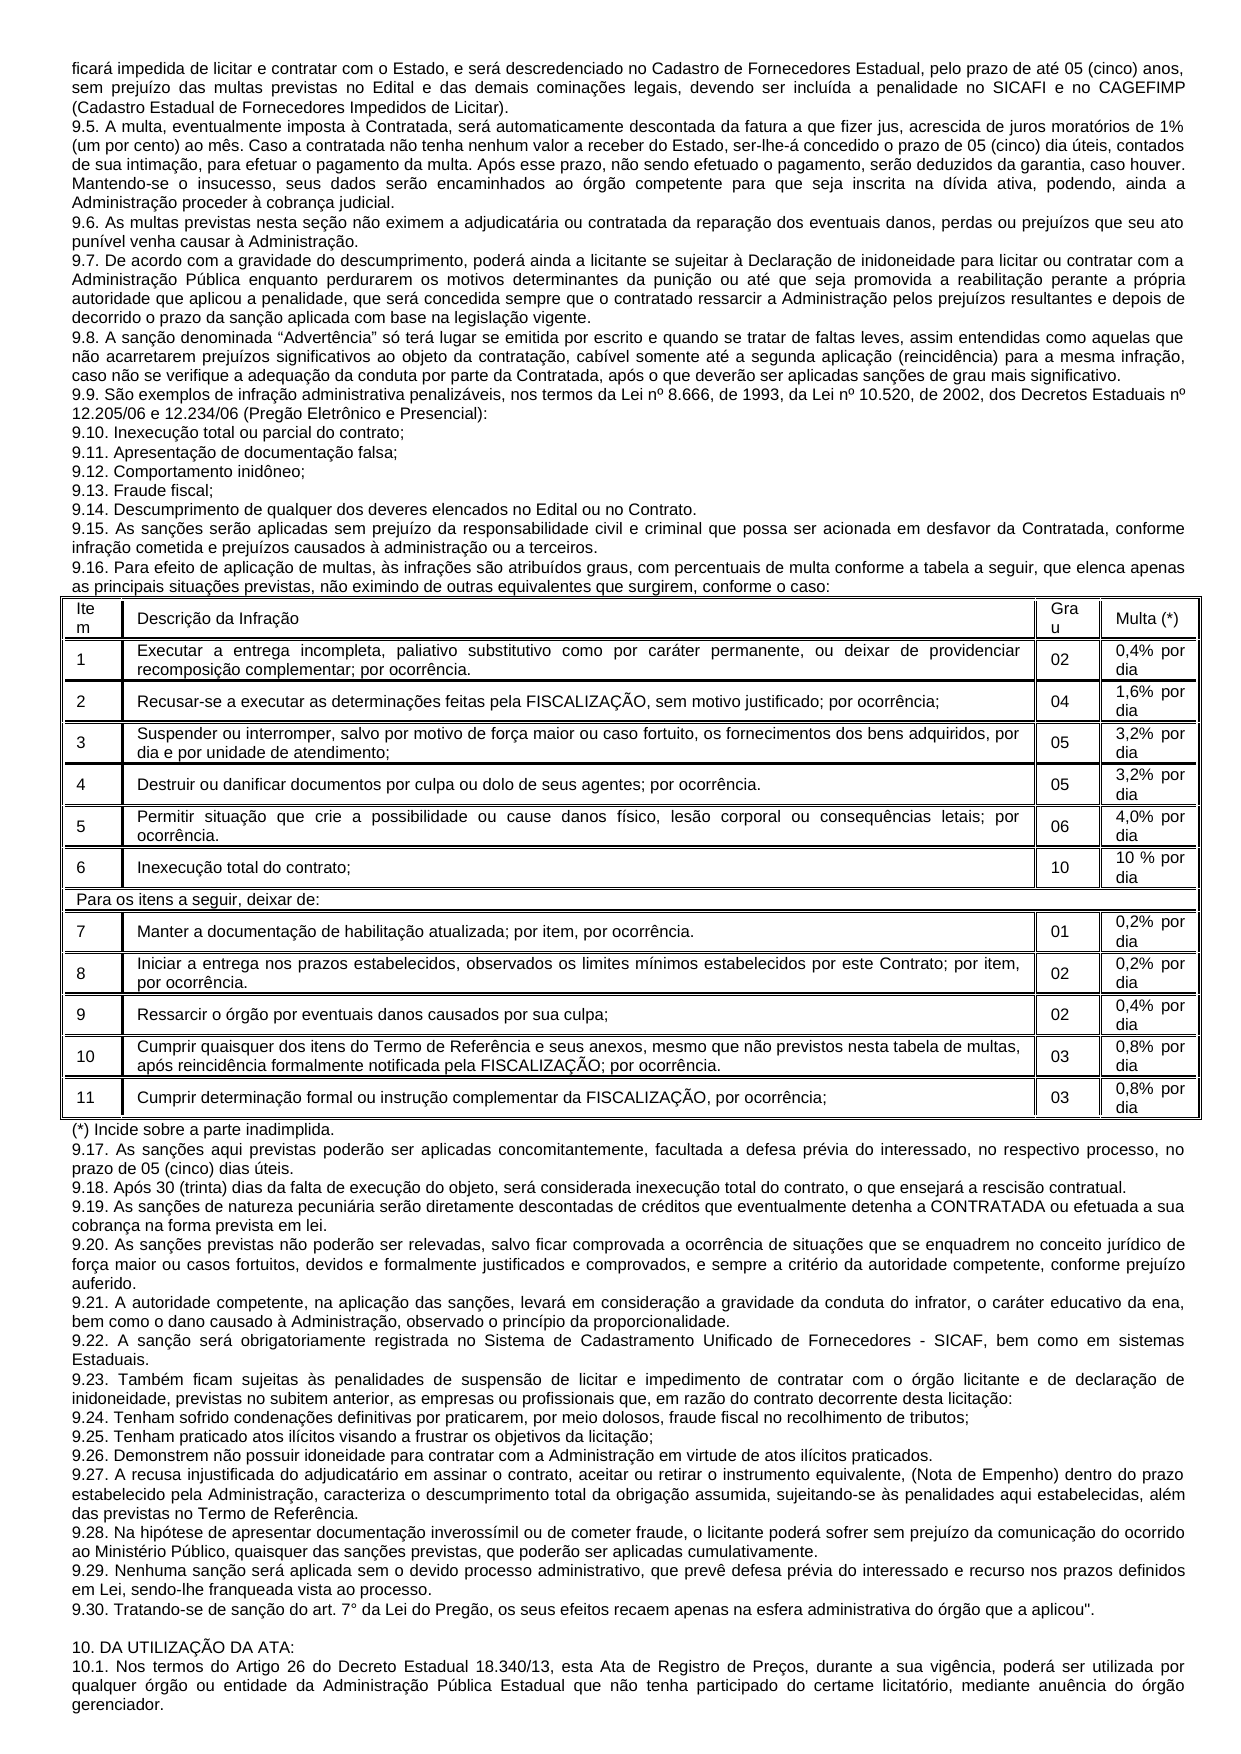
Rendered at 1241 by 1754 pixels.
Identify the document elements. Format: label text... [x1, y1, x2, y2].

table_cell 02 [1037, 996, 1099, 1034]
table_cell 8 [61, 951, 122, 992]
table_cell 02 [1037, 641, 1099, 679]
table_cell 0,4% por dia [1102, 637, 1199, 679]
text 9.25. Tenham praticado atos ilícitos visando a frustrar os objetivos da licitação; [72, 1427, 1186, 1446]
table_cell 03 [1036, 1079, 1101, 1117]
table_cell 11 [63, 1075, 122, 1117]
table_cell 1 [63, 637, 121, 679]
table_cell 01 [1037, 913, 1099, 951]
text 9.17. As sanções aqui previstas poderão ser aplicadas concomitantemente, facultada a defesa prévia do interessado, no respectivo processo, no prazo de 05 (cinco) dias úteis. [72, 1139, 1186, 1178]
table_header Multa (*) [1101, 599, 1198, 637]
table_cell 06 [1037, 807, 1099, 845]
table_cell 7 [63, 909, 121, 951]
table_cell 04 [1037, 682, 1099, 720]
text 9.14. Descumprimento de qualquer dos deveres elencados no Edital ou no Contrato. [72, 500, 1186, 519]
table_cell 2 [63, 679, 121, 720]
text 9.19. As sanções de natureza pecuniária serão diretamente descontadas de créditos que eventualmente detenha a CONTRATADA ou efetuada a sua cobrança na forma prevista em lei. [72, 1197, 1186, 1235]
table_cell 5 [63, 804, 121, 845]
text 9.21. A autoridade competente, na aplicação das sanções, levará em consideração a gravidade da conduta do infrator, o caráter educativo da ena, bem como o dano causado à Administração, observado o princípio da proporcionalidade. [72, 1293, 1186, 1331]
table_cell 4,0% por dia [1102, 804, 1199, 845]
table_cell Manter a documentação de habilitação atualizada; por item, por ocorrência. [124, 913, 1034, 951]
table_cell 10 [1037, 849, 1099, 887]
table_header Item [61, 597, 122, 637]
text 9.30. Tratando-se de sanção do art. 7° da Lei do Pregão, os seus efeitos recaem apenas na esfera administrativa do órgão que a aplicou". [72, 1599, 1186, 1618]
text 9.24. Tenham sofrido condenações definitivas por praticarem, por meio dolosos, fraude fiscal no recolhimento de tributos; [72, 1408, 1186, 1427]
text (*) Incide sobre a parte inadimplida. [72, 1120, 1186, 1139]
text 9.6. As multas previstas nesta seção não eximem a adjudicatária ou contratada da reparação dos eventuais danos, perdas ou prejuízos que seu ato punível venha causar à Administração. [72, 212, 1186, 251]
table_cell Executar a entrega incompleta, paliativo substitutivo como por caráter permanente, ou deixar de providenciar recomposição complementar; por ocorrência. [124, 641, 1034, 679]
text 9.5. A multa, eventualmente imposta à Contratada, será automaticamente descontada da fatura a que fizer jus, acrescida de juros moratórios de 1% (um por cento) ao mês. Caso a contratada não tenha nenhum valor a receber do Estado, ser-lhe-á concedido o prazo de 05 (cinco) dia úteis, contados de sua intimação, para efetuar o pagamento da multa. Após esse prazo, não sendo efetuado o pagamento, serão deduzidos da garantia, caso houver. Mantendo-se o insucesso, seus dados serão encaminhados ao órgão competente para que seja inscrita na dívida ativa, podendo, ainda a Administração proceder à cobrança judicial. [72, 117, 1186, 212]
table_cell 10 [61, 1034, 122, 1075]
table_cell Destruir ou danificar documentos por culpa ou dolo de seus agentes; por ocorrência. [124, 765, 1034, 803]
table_cell 1,6% por dia [1102, 679, 1198, 720]
text 9.26. Demonstrem não possuir idoneidade para contratar com a Administração em virtude de atos ilícitos praticados. [72, 1446, 1186, 1465]
table_cell 0,2% por dia [1101, 951, 1200, 992]
text 9.13. Fraude fiscal; [72, 481, 1186, 500]
text 9.7. De acordo com a gravidade do descumprimento, poderá ainda a licitante se sujeitar à Declaração de inidoneidade para licitar ou contratar com a Administração Pública enquanto perdurarem os motivos determinantes da punição ou até que seja promovida a reabilitação perante a própria autoridade que aplicou a penalidade, que será concedida sempre que o contratado ressarcir a Administração pelos prejuízos resultantes e depois de decorrido o prazo da sanção aplicada com base na legislação vigente. [72, 251, 1186, 327]
table_cell 6 [63, 845, 121, 887]
text 9.12. Comportamento inidôneo; [72, 462, 1186, 481]
text 9.27. A recusa injustificada do adjudicatário em assinar o contrato, aceitar ou retirar o instrumento equivalente, (Nota de Empenho) dentro do prazo estabelecido pela Administração, caracteriza o descumprimento total da obrigação assumida, sujeitando-se às penalidades aqui estabelecidas, além das previstas no Termo de Referência. [72, 1465, 1186, 1523]
text 9.15. As sanções serão aplicadas sem prejuízo da responsabilidade civil e criminal que possa ser acionada em desfavor da Contratada, conforme infração cometida e prejuízos causados à administração ou a terceiros. [72, 519, 1186, 557]
text 9.8. A sanção denominada “Advertência” só terá lugar se emitida por escrito e quando se tratar de faltas leves, assim entendidas como aquelas que não acarretarem prejuízos significativos ao objeto da contratação, cabível somente até a segunda aplicação (reincidência) para a mesma infração, caso não se verifique a adequação da conduta por parte da Contratada, após o que deverão ser aplicadas sanções de grau mais significativo. [72, 327, 1186, 385]
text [72, 59, 1186, 117]
text 9.10. Inexecução total ou parcial do contrato; [72, 423, 1186, 442]
table_cell Inexecução total do contrato; [124, 849, 1034, 887]
text 9.9. São exemplos de infração administrativa penalizáveis, nos termos da Lei nº 8.666, de 1993, da Lei nº 10.520, de 2002, dos Decretos Estaduais nº 12.205/06 e 12.234/06 (Pregão Eletrônico e Presencial): [72, 385, 1186, 423]
text 9.18. Após 30 (trinta) dias da falta de execução do objeto, será considerada inexecução total do contrato, o que ensejará a rescisão contratual. [72, 1178, 1186, 1197]
table_cell 0,8% por dia [1101, 1075, 1199, 1117]
text 9.23. Também ficam sujeitas às penalidades de suspensão de licitar e impedimento de contratar com o órgão licitante e de declaração de inidoneidade, previstas no subitem anterior, as empresas ou profissionais que, em razão do contrato decorrente desta licitação: [72, 1369, 1186, 1408]
table_cell 4 [63, 762, 121, 803]
text 9.29. Nenhuma sanção será aplicada sem o devido processo administrativo, que prevê defesa prévia do interessado e recurso nos prazos definidos em Lei, sendo-lhe franqueada vista ao processo. [72, 1561, 1186, 1599]
table_cell 3,2% por dia [1102, 762, 1198, 803]
text 9.22. A sanção será obrigatoriamente registrada no Sistema de Cadastramento Unificado de Fornecedores - SICAF, bem como em sistemas Estaduais. [72, 1331, 1186, 1369]
table_cell 0,4% por dia [1102, 992, 1199, 1034]
table_header Descrição da Infração [122, 599, 1036, 637]
table_cell 3 [63, 720, 121, 762]
table_cell 0,2% por dia [1102, 909, 1199, 951]
table_cell Recusar-se a executar as determinações feitas pela FISCALIZAÇÃO, sem motivo justificado; por ocorrência; [124, 682, 1034, 720]
text 9.11. Apresentação de documentação falsa; [72, 442, 1186, 462]
text 10.1. Nos termos do Artigo 26 do Decreto Estadual 18.340/13, esta Ata de Registro de Preços, durante a sua vigência, poderá ser utilizada por qualquer órgão ou entidade da Administração Pública Estadual que não tenha participado do certame licitatório, mediante anuência do órgão gerenciador. [72, 1657, 1186, 1714]
table_cell 02 [1037, 954, 1099, 992]
table_cell 05 [1037, 724, 1099, 762]
table_cell Para os itens a seguir, deixar de: [61, 887, 1200, 909]
table_cell 10 % por dia [1102, 845, 1199, 887]
table_cell 03 [1037, 1037, 1099, 1075]
table_header Grau [1036, 599, 1101, 637]
text 10. DA UTILIZAÇÃO DA ATA: [72, 1638, 1186, 1657]
table_cell Suspender ou interromper, salvo por motivo de força maior ou caso fortuito, os fornecimentos dos bens adquiridos, por dia e por unidade de atendimento; [124, 724, 1034, 762]
table_cell 05 [1037, 765, 1099, 803]
text 9.28. Na hipótese de apresentar documentação inverossímil ou de cometer fraude, o licitante poderá sofrer sem prejuízo da comunicação do ocorrido ao Ministério Público, quaisquer das sanções previstas, que poderão ser aplicadas cumulativamente. [72, 1523, 1186, 1561]
text 9.16. Para efeito de aplicação de multas, às infrações são atribuídos graus, com percentuais de multa conforme a tabela a seguir, que elenca apenas as principais situações previstas, não eximindo de outras equivalentes que surgirem, conforme o caso: [72, 557, 1186, 596]
table_cell Cumprir determinação formal ou instrução complementar da FISCALIZAÇÃO, por ocorrência; [122, 1079, 1036, 1117]
table_cell Iniciar a entrega nos prazos estabelecidos, observados os limites mínimos estabelecidos por este Contrato; por item, por ocorrência. [124, 954, 1034, 992]
table_cell Cumprir quaisquer dos itens do Termo de Referência e seus anexos, mesmo que não previstos nesta tabela de multas, após reincidência formalmente notificada pela FISCALIZAÇÃO; por ocorrência. [124, 1037, 1034, 1075]
table_cell Ressarcir o órgão por eventuais danos causados por sua culpa; [124, 996, 1034, 1034]
text 9.20. As sanções previstas não poderão ser relevadas, salvo ficar comprovada a ocorrência de situações que se enquadrem no conceito jurídico de força maior ou casos fortuitos, devidos e formalmente justificados e comprovados, e sempre a critério da autoridade competente, conforme prejuízo auferido. [72, 1235, 1186, 1293]
table_cell 0,8% por dia [1101, 1034, 1200, 1075]
table_cell 3,2% por dia [1102, 720, 1199, 762]
table_cell Permitir situação que crie a possibilidade ou cause danos físico, lesão corporal ou consequências letais; por ocorrência. [124, 807, 1034, 845]
table_cell 9 [63, 992, 121, 1034]
